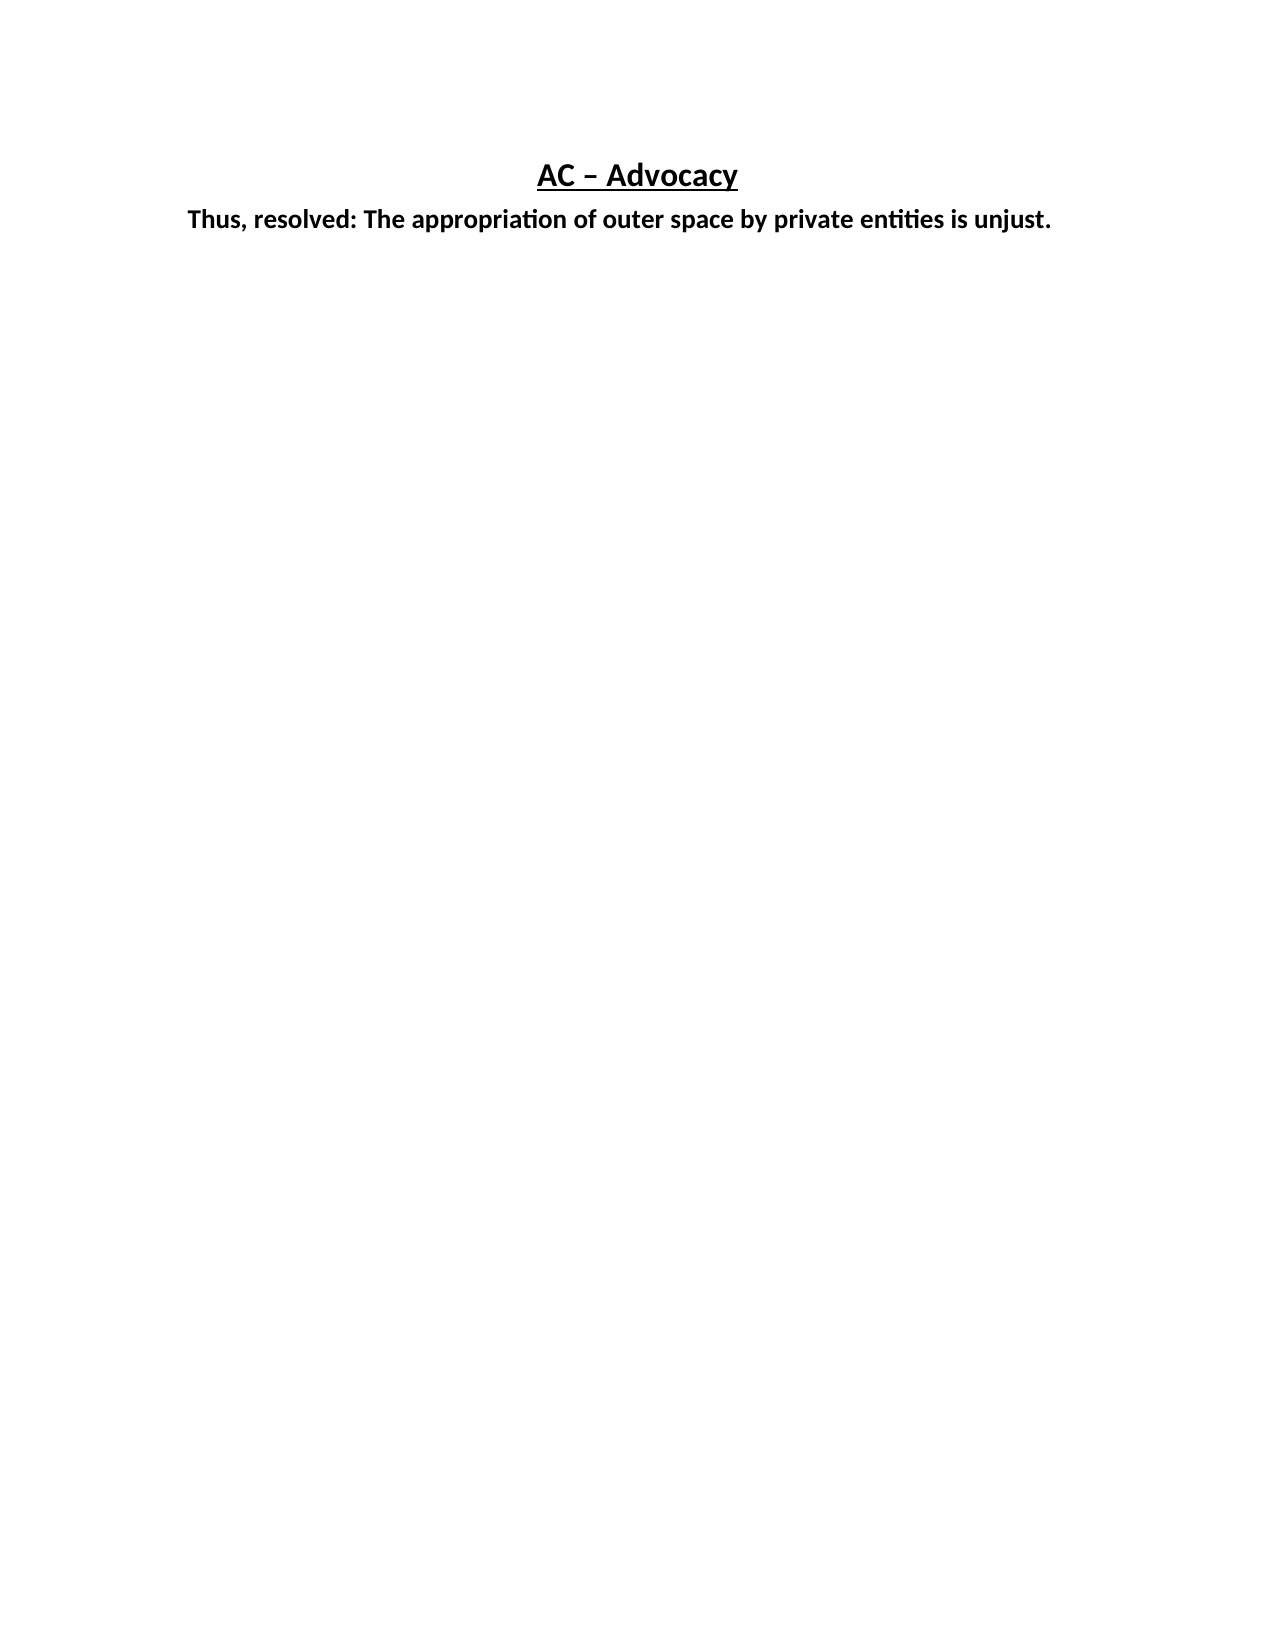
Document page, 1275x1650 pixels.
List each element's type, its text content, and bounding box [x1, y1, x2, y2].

subtitle Thus, resolved: The appropriation of outer space by private entities is unjust. [187, 202, 1087, 235]
subtitle AC – Advocacy [187, 154, 1087, 195]
